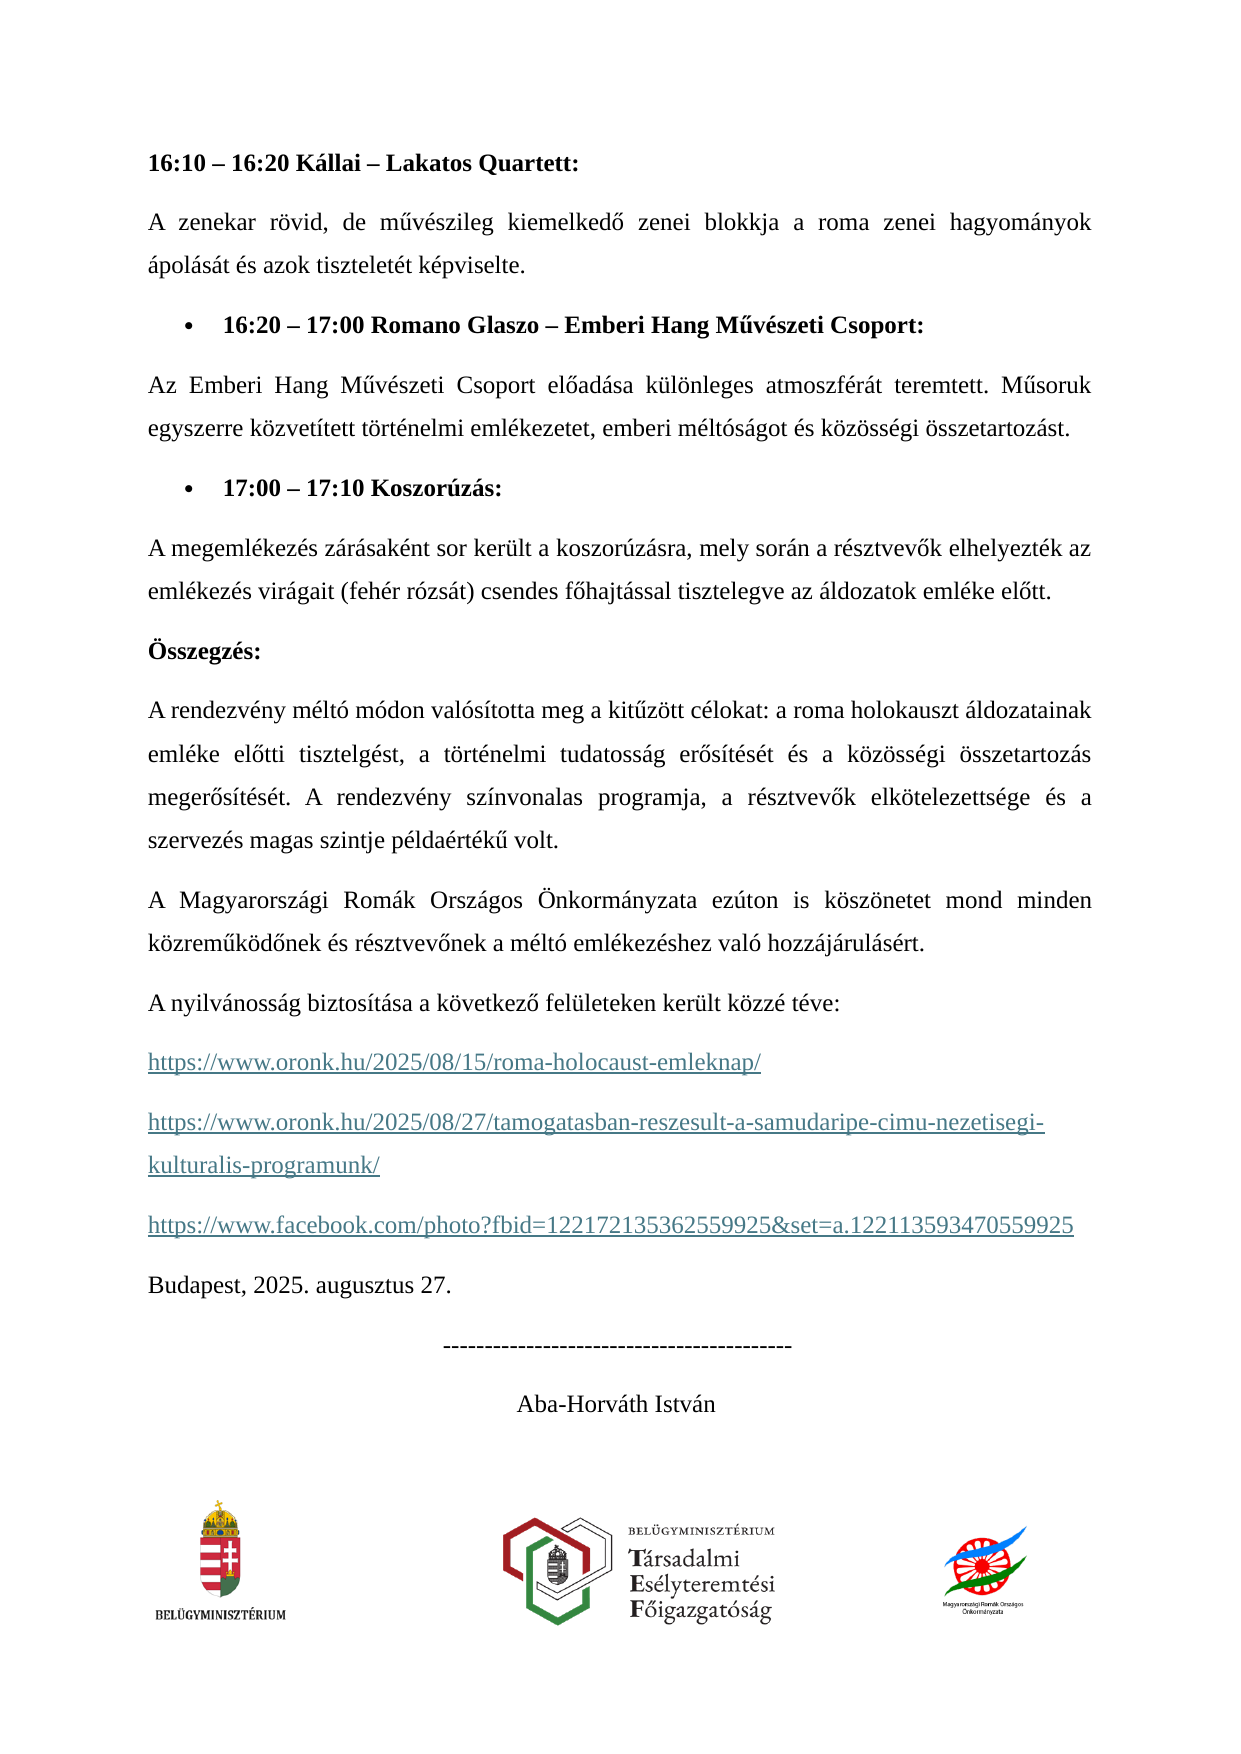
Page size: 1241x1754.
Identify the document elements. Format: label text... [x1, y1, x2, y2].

text Az Emberi Hang Művészeti Csoport előadása különleges atmoszférát teremtett. Műsoruk egyszerre közvetített történelmi emlékezetet, emberi méltóságot és közösségi összetartozást. [148, 370, 1093, 442]
picture [936, 1525, 1029, 1618]
text Budapest, 2025. augusztus 27. [148, 1270, 1093, 1299]
text 16:10 – 16:20 Kállai – Lakatos Quartett: [148, 148, 1093, 176]
text https://www.facebook.com/photo?fbid=122172135362559925&set=a.122113593470559925 [148, 1210, 1093, 1239]
text ------------------------------------------ [148, 1330, 1093, 1358]
text https://www.oronk.hu/2025/08/27/tamogatasban-reszesult-a-samudaripe-cimu-nezetisegi-kulturalis-programunk/ [148, 1107, 1093, 1179]
text A rendezvény méltó módon valósította meg a kitűzött célokat: a roma holokauszt áldozatainak emléke előtti tisztelgést, a történelmi tudatosság erősítését és a közösségi összetartozás megerősítését. A rendezvény színvonalas programja, a résztvevők elkötelezettsége és a szervezés magas szintje példaértékű volt. [148, 696, 1093, 854]
list 17:00 – 17:10 Koszorúzás: [185, 473, 1093, 502]
picture [135, 1493, 305, 1628]
text A zenekar rövid, de művészileg kiemelkedő zenei blokkja a roma zenei hagyományok ápolását és azok tiszteletét képviselte. [148, 207, 1093, 279]
text Összegzés: [148, 636, 1093, 664]
text A megemlékezés zárásaként sor került a koszorúzásra, mely során a résztvevők elhelyezték az emlékezés virágait (fehér rózsát) csendes főhajtással tisztelegve az áldozatok emléke előtt. [148, 533, 1093, 605]
text A Magyarországi Romák Országos Önkormányzata ezúton is köszönetet mond minden közreműködőnek és résztvevőnek a méltó emlékezéshez való hozzájárulásért. [148, 885, 1093, 957]
text Aba-Horváth István [148, 1389, 1093, 1418]
text A nyilvánosság biztosítása a következő felületeken került közzé téve: [148, 988, 1093, 1016]
picture [495, 1513, 780, 1628]
list 16:20 – 17:00 Romano Glaszo – Emberi Hang Művészeti Csoport: [185, 310, 1093, 339]
text https://www.oronk.hu/2025/08/15/roma-holocaust-emleknap/ [148, 1047, 1093, 1076]
